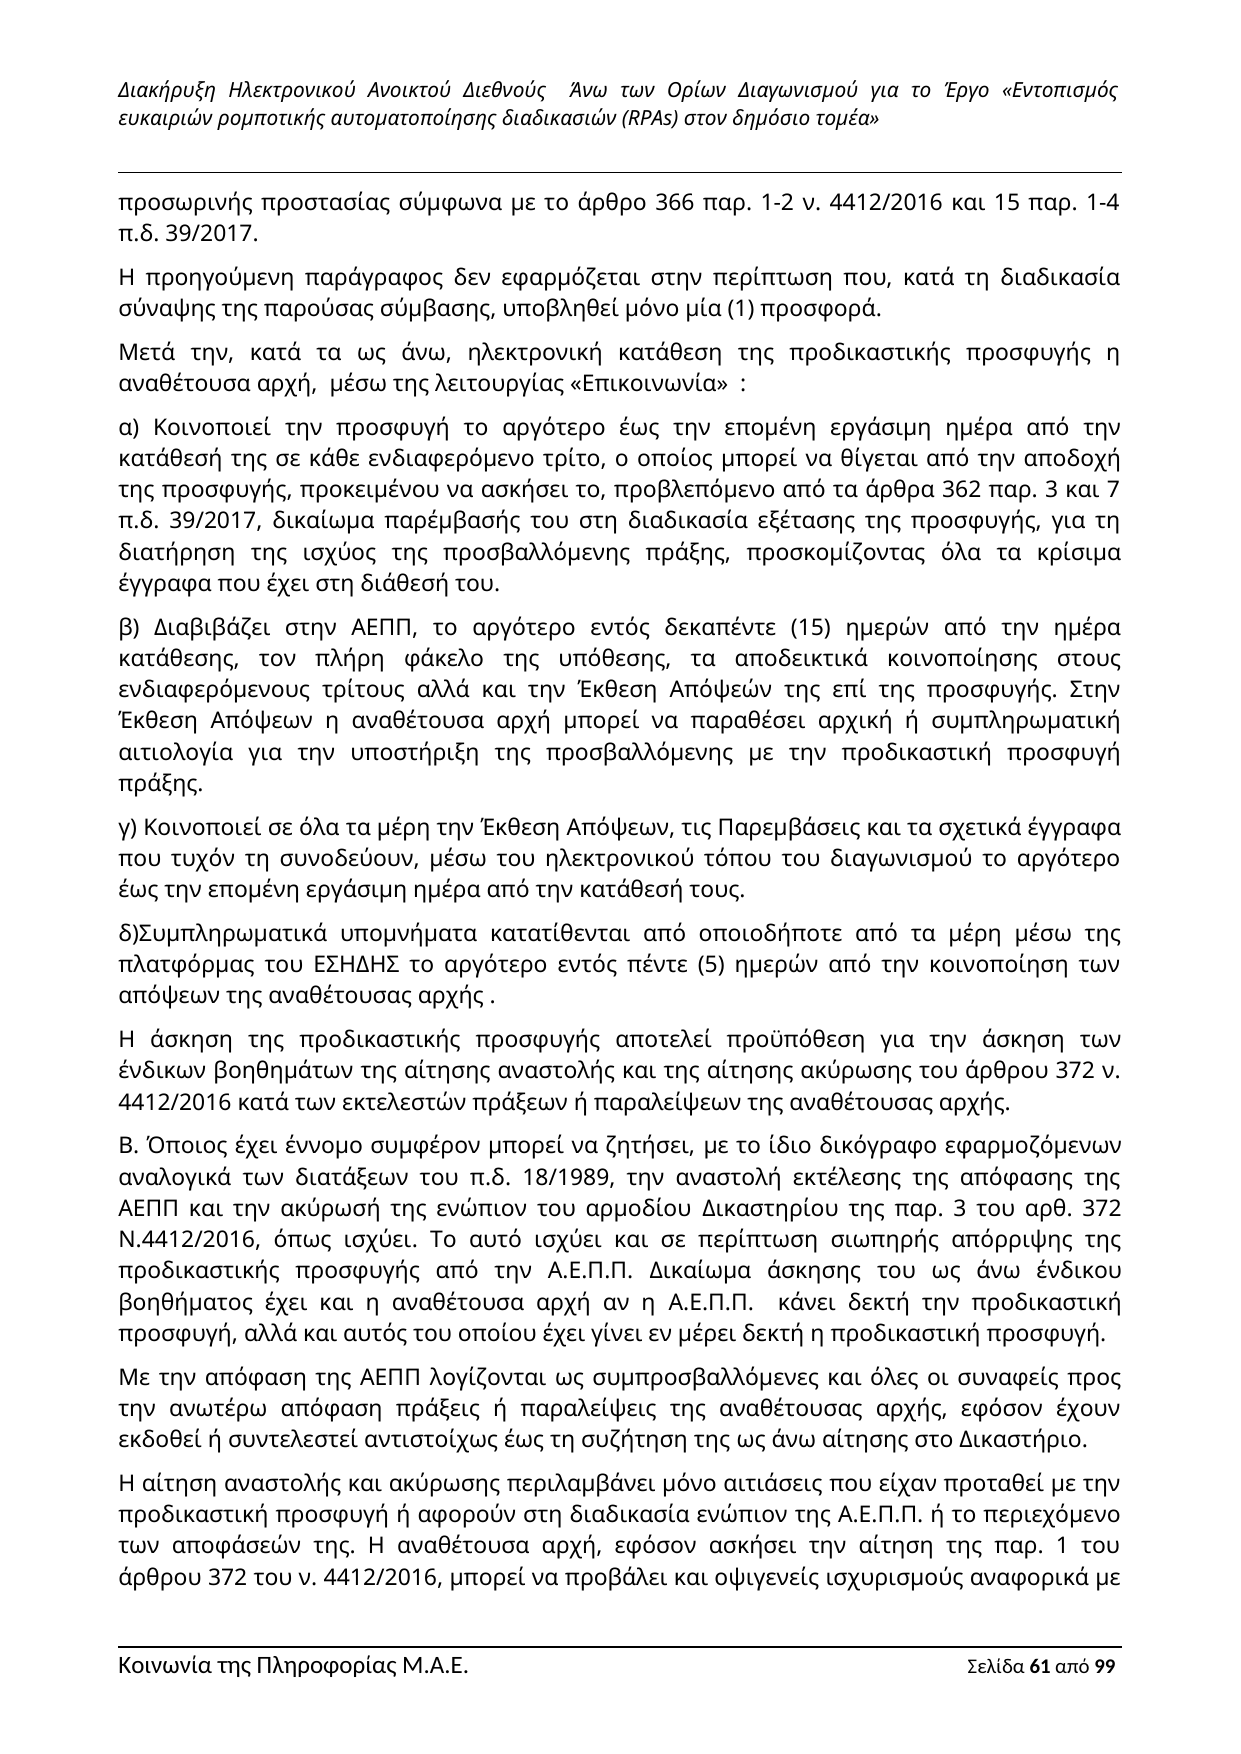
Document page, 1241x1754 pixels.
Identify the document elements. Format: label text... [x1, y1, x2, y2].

text Β. Όποιος έχει έννομο συμφέρον μπορεί να ζητήσει, με το ίδιο δικόγραφο εφαρμοζόμενων αναλογικά των διατάξεων του π.δ. 18/1989, την αναστολή εκτέλεσης της απόφασης της ΑΕΠΠ και την ακύρωσή της ενώπιον του αρμοδίου Δικαστηρίου της παρ. 3 του αρθ. 372 Ν.4412/2016, όπως ισχύει. Το αυτό ισχύει και σε περίπτωση σιωπηρής απόρριψης της προδικαστικής προσφυγής από την Α.Ε.Π.Π. Δικαίωμα άσκησης του ως άνω ένδικου βοηθήματος έχει και η αναθέτουσα αρχή αν η Α.Ε.Π.Π. κάνει δεκτή την προδικαστική προσφυγή, αλλά και αυτός του οποίου έχει γίνει εν μέρει δεκτή η προδικαστική προσφυγή. [118, 1129, 1122, 1348]
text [118, 185, 1122, 248]
text α) Κοινοποιεί την προσφυγή το αργότερο έως την επομένη εργάσιμη ημέρα από την κατάθεσή της σε κάθε ενδιαφερόμενο τρίτο, ο οποίος μπορεί να θίγεται από την αποδοχή της προσφυγής, προκειμένου να ασκήσει το, προβλεπόμενο από τα άρθρα 362 παρ. 3 και 7 π.δ. 39/2017, δικαίωμα παρέμβασής του στη διαδικασία εξέτασης της προσφυγής, για τη διατήρηση της ισχύος της προσβαλλόμενης πράξης, προσκομίζοντας όλα τα κρίσιμα έγγραφα που έχει στη διάθεσή του. [118, 410, 1122, 598]
text Η άσκηση της προδικαστικής προσφυγής αποτελεί προϋπόθεση για την άσκηση των ένδικων βοηθημάτων της αίτησης αναστολής και της αίτησης ακύρωσης του άρθρου 372 ν. 4412/2016 κατά των εκτελεστών πράξεων ή παραλείψεων της αναθέτουσας αρχής. [118, 1023, 1122, 1117]
text γ) Κοινοποιεί σε όλα τα μέρη την Έκθεση Απόψεων, τις Παρεμβάσεις και τα σχετικά έγγραφα που τυχόν τη συνοδεύουν, μέσω του ηλεκτρονικού τόπου του διαγωνισμού το αργότερο έως την επομένη εργάσιμη ημέρα από την κατάθεσή τους. [118, 810, 1122, 904]
text Με την απόφαση της ΑΕΠΠ λογίζονται ως συμπροσβαλλόμενες και όλες οι συναφείς προς την ανωτέρω απόφαση πράξεις ή παραλείψεις της αναθέτουσας αρχής, εφόσον έχουν εκδοθεί ή συντελεστεί αντιστοίχως έως τη συζήτηση της ως άνω αίτησης στο Δικαστήριο. [118, 1360, 1122, 1454]
text δ)Συμπληρωματικά υπομνήματα κατατίθενται από οποιοδήποτε από τα μέρη μέσω της πλατφόρμας του ΕΣΗΔΗΣ το αργότερο εντός πέντε (5) ημερών από την κοινοποίηση των απόψεων της αναθέτουσας αρχής . [118, 917, 1122, 1010]
text β) Διαβιβάζει στην ΑΕΠΠ, το αργότερο εντός δεκαπέντε (15) ημερών από την ημέρα κατάθεσης, τον πλήρη φάκελο της υπόθεσης, τα αποδεικτικά κοινοποίησης στους ενδιαφερόμενους τρίτους αλλά και την Έκθεση Απόψεών της επί της προσφυγής. Στην Έκθεση Απόψεων η αναθέτουσα αρχή μπορεί να παραθέσει αρχική ή συμπληρωματική αιτιολογία για την υποστήριξη της προσβαλλόμενης με την προδικαστική προσφυγή πράξης. [118, 610, 1122, 798]
text Μετά την, κατά τα ως άνω, ηλεκτρονική κατάθεση της προδικαστικής προσφυγής η αναθέτουσα αρχή, μέσω της λειτουργίας «Επικοινωνία» : [118, 335, 1122, 398]
text Η προηγούμενη παράγραφος δεν εφαρμόζεται στην περίπτωση που, κατά τη διαδικασία σύναψης της παρούσας σύμβασης, υποβληθεί μόνο μία (1) προσφορά. [118, 260, 1122, 323]
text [118, 1467, 1122, 1592]
